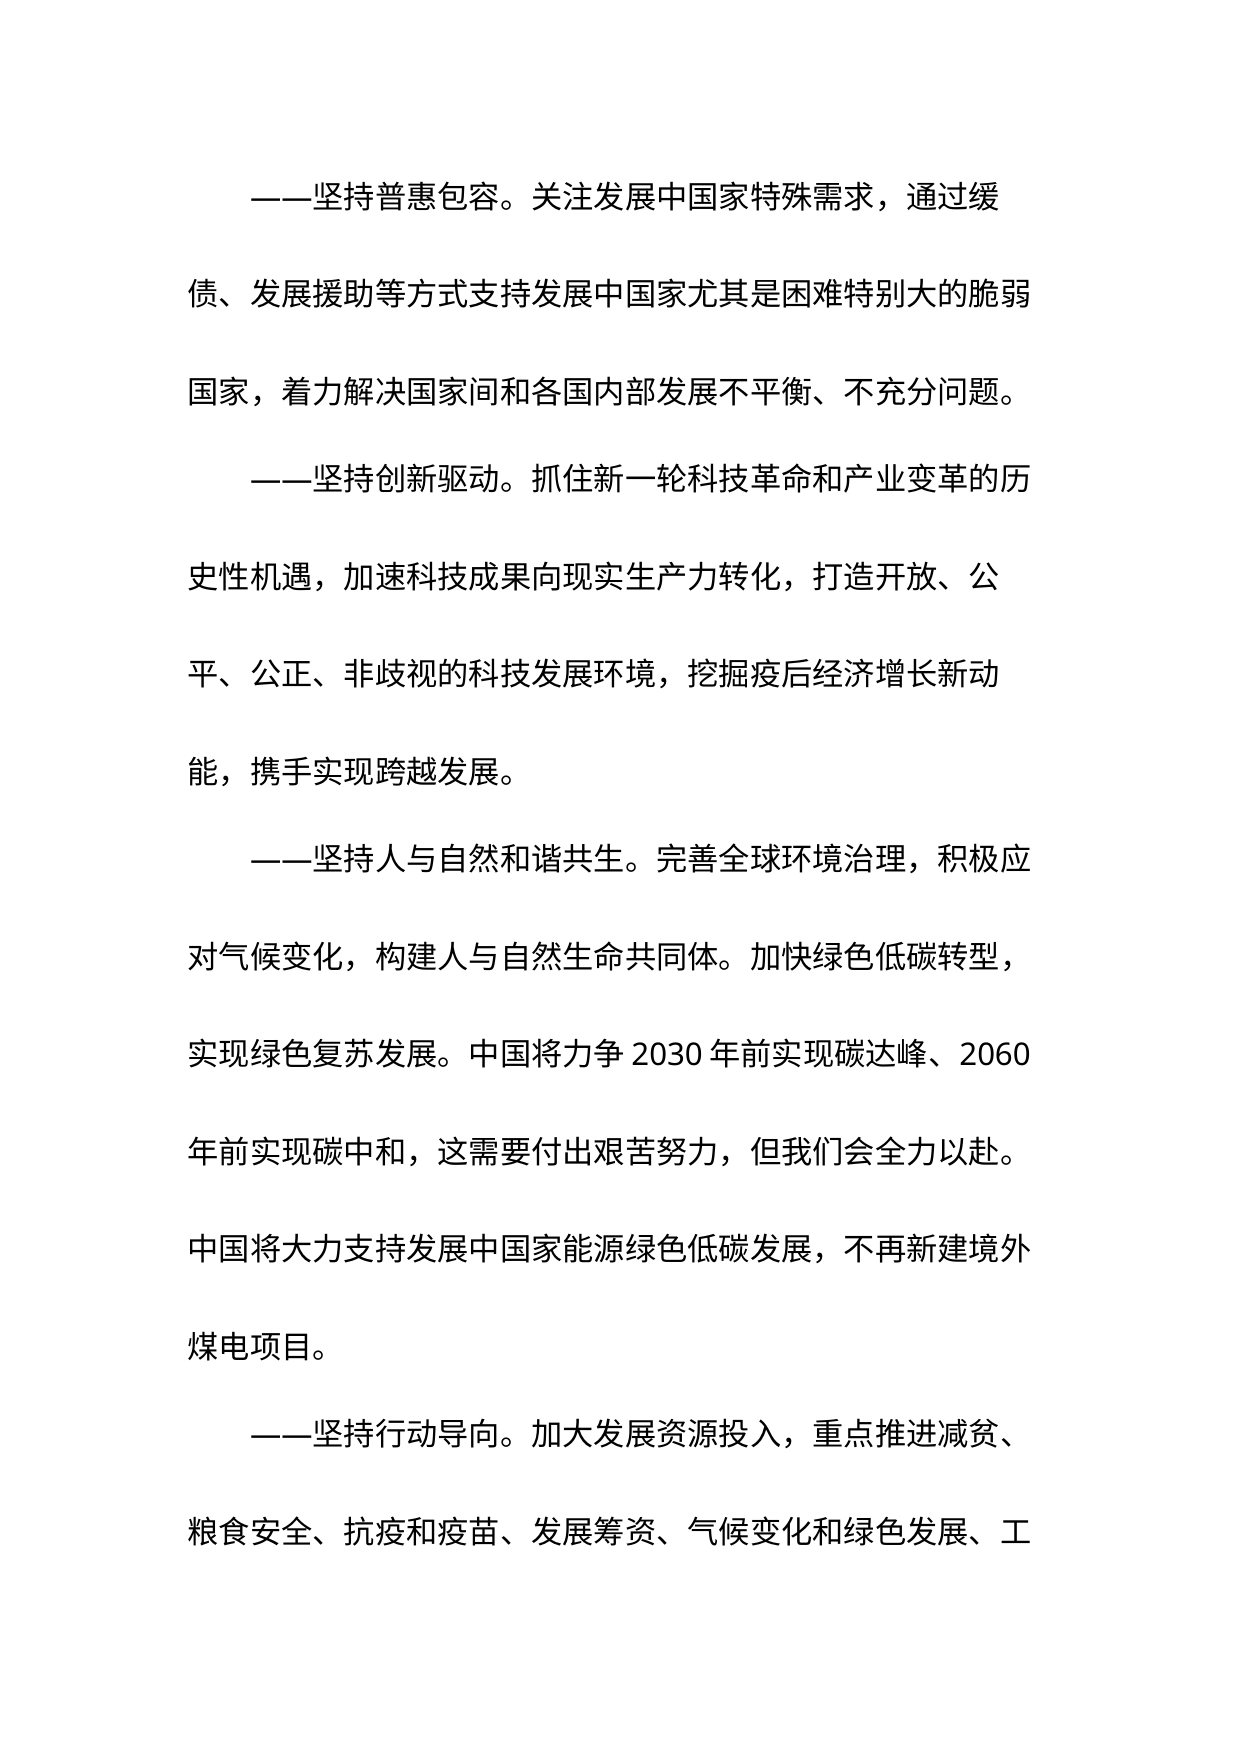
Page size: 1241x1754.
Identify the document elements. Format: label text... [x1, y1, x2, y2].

text ——坚持人与自然和谐共生。完善全球环境治理，积极应对气候变化，构建人与自然生命共同体。加快绿色低碳转型，实现绿色复苏发展。中国将力争2030年前实现碳达峰、2060年前实现碳中和，这需要付出艰苦努力，但我们会全力以赴。中国将大力支持发展中国家能源绿色低碳发展，不再新建境外煤电项目。 [187, 825, 1053, 1377]
list ——坚持创新驱动。抓住新一轮科技革命和产业变革的历史性机遇，加速科技成果向现实生产力转化，打造开放、公平、公正、非歧视的科技发展环境，挖掘疫后经济增长新动能，携手实现跨越发展。 [187, 444, 1053, 802]
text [187, 1400, 1053, 1562]
list ——坚持普惠包容。关注发展中国家特殊需求，通过缓债、发展援助等方式支持发展中国家尤其是困难特别大的脆弱国家，着力解决国家间和各国内部发展不平衡、不充分问题。 [187, 162, 1053, 422]
